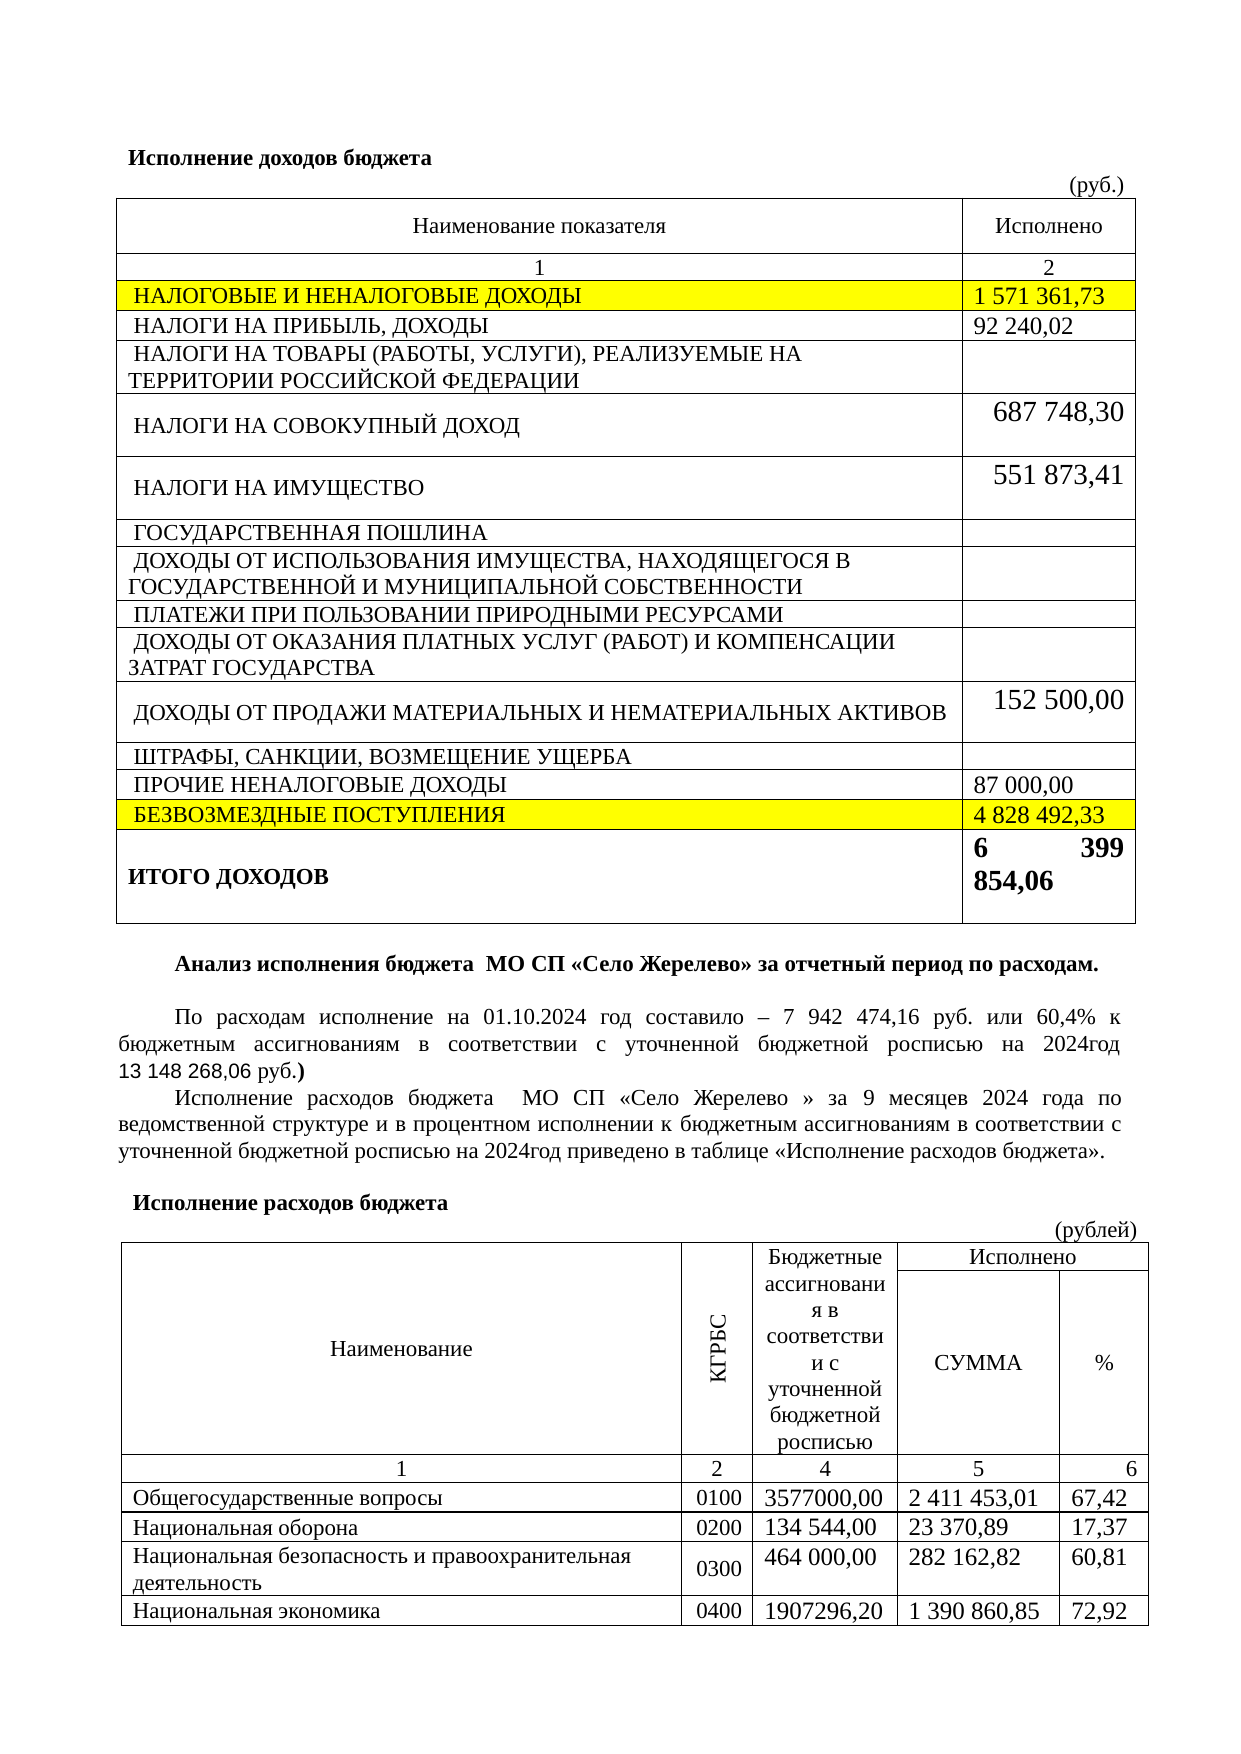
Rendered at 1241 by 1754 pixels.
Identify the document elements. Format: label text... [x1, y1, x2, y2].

table_cell 60,81 [1060, 1542, 1148, 1595]
table_cell 0100 [682, 1483, 752, 1511]
table_cell КГРБС [682, 1243, 752, 1454]
table_cell 152 500,00 [963, 682, 1135, 742]
table_cell Исполнено [898, 1243, 1148, 1270]
table_cell 0400 [682, 1596, 752, 1625]
table_cell 6 [1060, 1455, 1148, 1482]
table_cell ДОХОДЫ ОТ ОКАЗАНИЯ ПЛАТНЫХ УСЛУГ (РАБОТ) И КОМПЕНСАЦИИ ЗАТРАТ ГОСУДАРСТВА [117, 628, 962, 681]
table_cell [963, 601, 1135, 627]
table_cell 4 [753, 1455, 897, 1482]
table_cell ДОХОДЫ ОТ ПРОДАЖИ МАТЕРИАЛЬНЫХ И НЕМАТЕРИАЛЬНЫХ АКТИВОВ [117, 682, 962, 742]
table_cell [963, 520, 1135, 546]
table_cell ДОХОДЫ ОТ ИСПОЛЬЗОВАНИЯ ИМУЩЕСТВА, НАХОДЯЩЕГОСЯ В ГОСУДАРСТВЕННОЙ И МУНИЦИПАЛЬНОЙ СОБСТВЕННОСТИ [117, 547, 962, 599]
table_cell 1907296,20 [753, 1596, 897, 1625]
table_header Исполнение доходов бюджета [117, 145, 1135, 171]
table_cell % [1060, 1271, 1148, 1454]
table_cell НАЛОГИ НА ТОВАРЫ (РАБОТЫ, УСЛУГИ), РЕАЛИЗУЕМЫЕ НА ТЕРРИТОРИИ РОССИЙСКОЙ ФЕДЕРАЦИИ [117, 341, 962, 393]
table_cell 0200 [682, 1513, 752, 1541]
table_cell ИТОГО ДОХОДОВ [117, 830, 962, 923]
table_cell Наименование показателя [117, 199, 962, 252]
table_cell ШТРАФЫ, САНКЦИИ, ВОЗМЕЩЕНИЕ УЩЕРБА [117, 743, 962, 769]
table_cell 1 390 860,85 [898, 1596, 1059, 1625]
table_cell 0300 [682, 1542, 752, 1595]
table_cell 23 370,89 [898, 1513, 1059, 1541]
table_cell 282 162,82 [898, 1542, 1059, 1595]
table_cell 551 873,41 [963, 457, 1135, 518]
table_cell 3577000,00 [753, 1483, 897, 1511]
table_cell Общегосударственные вопросы [122, 1483, 681, 1511]
table_cell 2 411 453,01 [898, 1483, 1059, 1511]
table_cell Национальная оборона [122, 1513, 681, 1541]
table_cell 17,37 [1060, 1513, 1148, 1541]
table_cell Бюджетные ассигнования в соответствии с уточненной бюджетной росписью [753, 1243, 897, 1454]
table_cell (руб.) [117, 171, 1135, 197]
table_cell 67,42 [1060, 1483, 1148, 1511]
table_cell 1 [122, 1455, 681, 1482]
table_cell 6 399 854,06 [963, 830, 1135, 923]
table_cell 464 000,00 [753, 1542, 897, 1595]
table_cell ПЛАТЕЖИ ПРИ ПОЛЬЗОВАНИИ ПРИРОДНЫМИ РЕСУРСАМИ [117, 601, 962, 627]
table_cell 4 828 492,33 [963, 800, 1135, 829]
table_cell 2 [682, 1455, 752, 1482]
table_cell НАЛОГИ НА ИМУЩЕСТВО [117, 457, 962, 518]
table_cell 87 000,00 [963, 770, 1135, 799]
table_cell 1 [117, 254, 962, 280]
table_cell Исполнено [963, 199, 1135, 252]
table_cell [963, 743, 1135, 769]
table_cell (рублей) [121, 1216, 1148, 1242]
table_cell Национальная экономика [122, 1596, 681, 1625]
table_cell 2 [963, 254, 1135, 280]
table_cell БЕЗВОЗМЕЗДНЫЕ ПОСТУПЛЕНИЯ [117, 800, 962, 829]
table_cell 134 544,00 [753, 1513, 897, 1541]
table_cell [963, 341, 1135, 393]
table_cell ГОСУДАРСТВЕННАЯ ПОШЛИНА [117, 520, 962, 546]
table_cell НАЛОГИ НА ПРИБЫЛЬ, ДОХОДЫ [117, 311, 962, 339]
table_cell [963, 628, 1135, 681]
table_cell НАЛОГИ НА СОВОКУПНЫЙ ДОХОД [117, 394, 962, 456]
table_cell 5 [898, 1455, 1059, 1482]
table_cell 1 571 361,73 [963, 281, 1135, 310]
table_cell Наименование [122, 1243, 681, 1454]
table_cell 72,92 [1060, 1596, 1148, 1625]
text По расходам исполнение на 01.10.2024 год составило – 7 942 474,16 руб. или 60,4% к бюджетным ассигнованиям в соответствии с уточненной бюджетной росписью на 2024год 13 148 268,06 руб.) [118, 1003, 1122, 1084]
table_cell ПРОЧИЕ НЕНАЛОГОВЫЕ ДОХОДЫ [117, 770, 962, 799]
table_cell НАЛОГОВЫЕ И НЕНАЛОГОВЫЕ ДОХОДЫ [117, 281, 962, 310]
text Анализ исполнения бюджета МО СП «Село Жерелево» за отчетный период по расходам. [118, 951, 1122, 977]
table_cell [963, 547, 1135, 599]
table_cell 92 240,02 [963, 311, 1135, 339]
table_cell 687 748,30 [963, 394, 1135, 456]
text Исполнение расходов бюджета МО СП «Село Жерелево » за 9 месяцев 2024 года по ведомственной структуре и в процентном исполнении к бюджетным ассигнованиям в соответствии с уточненной бюджетной росписью на 2024год приведено в таблице «Исполнение расходов бюджета». [118, 1084, 1122, 1163]
table_cell Национальная безопасность и правоохранительная деятельность [122, 1542, 681, 1595]
table_cell СУММА [898, 1271, 1059, 1454]
table_header Исполнение расходов бюджета [121, 1189, 1148, 1216]
